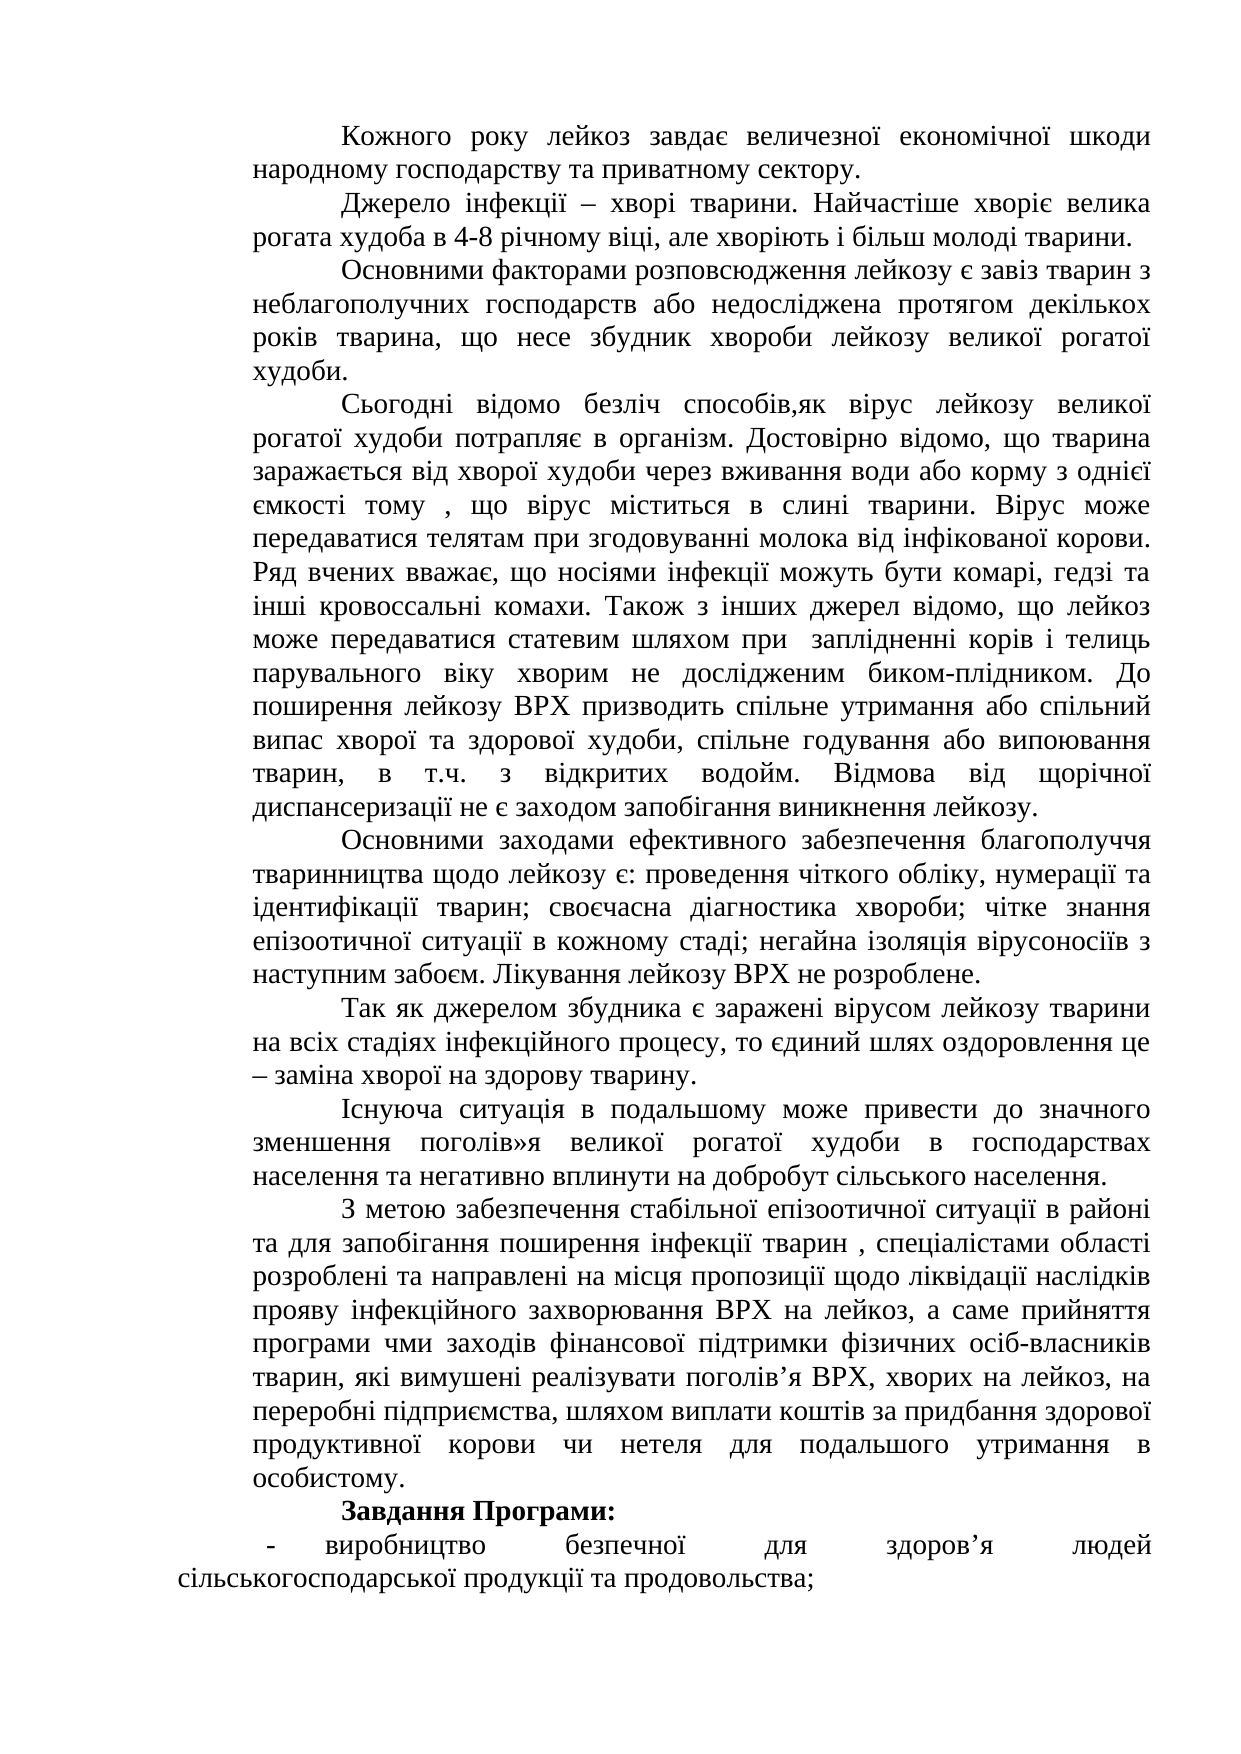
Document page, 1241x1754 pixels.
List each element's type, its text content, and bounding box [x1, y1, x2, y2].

text Завдання Програми: [252, 1493, 1152, 1527]
list виробництво безпечної для здоров’я людей сільськогосподарської продукції та продовольства; [177, 1527, 1152, 1594]
text Так як джерелом збудника є заражені вірусом лейкозу тварини на всіх стадіях інфекційного процесу, то єдиний шлях оздоровлення це – заміна хворої на здорову тварину. [252, 990, 1152, 1091]
text З метою забезпечення стабільної епізоотичної ситуації в районі та для запобігання поширення інфекції тварин , спеціалістами області розроблені та направлені на місця пропозиції щодо ліквідації наслідків прояву інфекційного захворювання ВРХ на лейкоз, а саме прийняття програми чми заходів фінансової підтримки фізичних осіб-власників тварин, які вимушені реалізувати поголів’я ВРХ, хворих на лейкоз, на переробні підприємства, шляхом виплати коштів за придбання здорової продуктивної корови чи нетеля для подальшого утримання в особистому. [252, 1191, 1152, 1493]
text Існуюча ситуація в подальшому може привести до значного зменшення поголів»я великої рогатої худоби в господарствах населення та негативно вплинути на добробут сільського населення. [252, 1091, 1152, 1191]
text Джерело інфекції – хворі тварини. Найчастіше хворіє велика рогата худоба в 4-8 річному віці, але хворіють і більш молоді тварини. [252, 185, 1152, 252]
text Сьогодні відомо безліч способів,як вірус лейкозу великої рогатої худоби потрапляє в організм. Достовірно відомо, що тварина заражається від хворої худоби через вживання води або корму з однієї ємкості тому , що вірус міститься в слині тварини. Вірус може передаватися телятам при згодовуванні молока від інфікованої корови. Ряд вчених вважає, що носіями інфекції можуть бути комарі, гедзі та інші кровоссальні комахи. Також з інших джерел відомо, що лейкоз може передаватися статевим шляхом при заплідненні корів і телиць парувального віку хворим не дослідженим биком-плідником. До поширення лейкозу ВРХ призводить спільне утримання або спільний випас хворої та здорової худоби, спільне годування або випоювання тварин, в т.ч. з відкритих водойм. Відмова від щорічної диспансеризації не є заходом запобігання виникнення лейкозу. [252, 386, 1152, 822]
text Кожного року лейкоз завдає величезної економічної шкоди народному господарству та приватному сектору. [252, 118, 1152, 185]
text Основними заходами ефективного забезпечення благополуччя тваринництва щодо лейкозу є: проведення чіткого обліку, нумерації та ідентифікації тварин; своєчасна діагностика хвороби; чітке знання епізоотичної ситуації в кожному стаді; негайна ізоляція вірусоносіїв з наступним забоєм. Лікування лейкозу ВРХ не розроблене. [252, 822, 1152, 990]
text Основними факторами розповсюдження лейкозу є завіз тварин з неблагополучних господарств або недосліджена протягом декількох років тварина, що несе збудник хвороби лейкозу великої рогатої худоби. [252, 252, 1152, 386]
